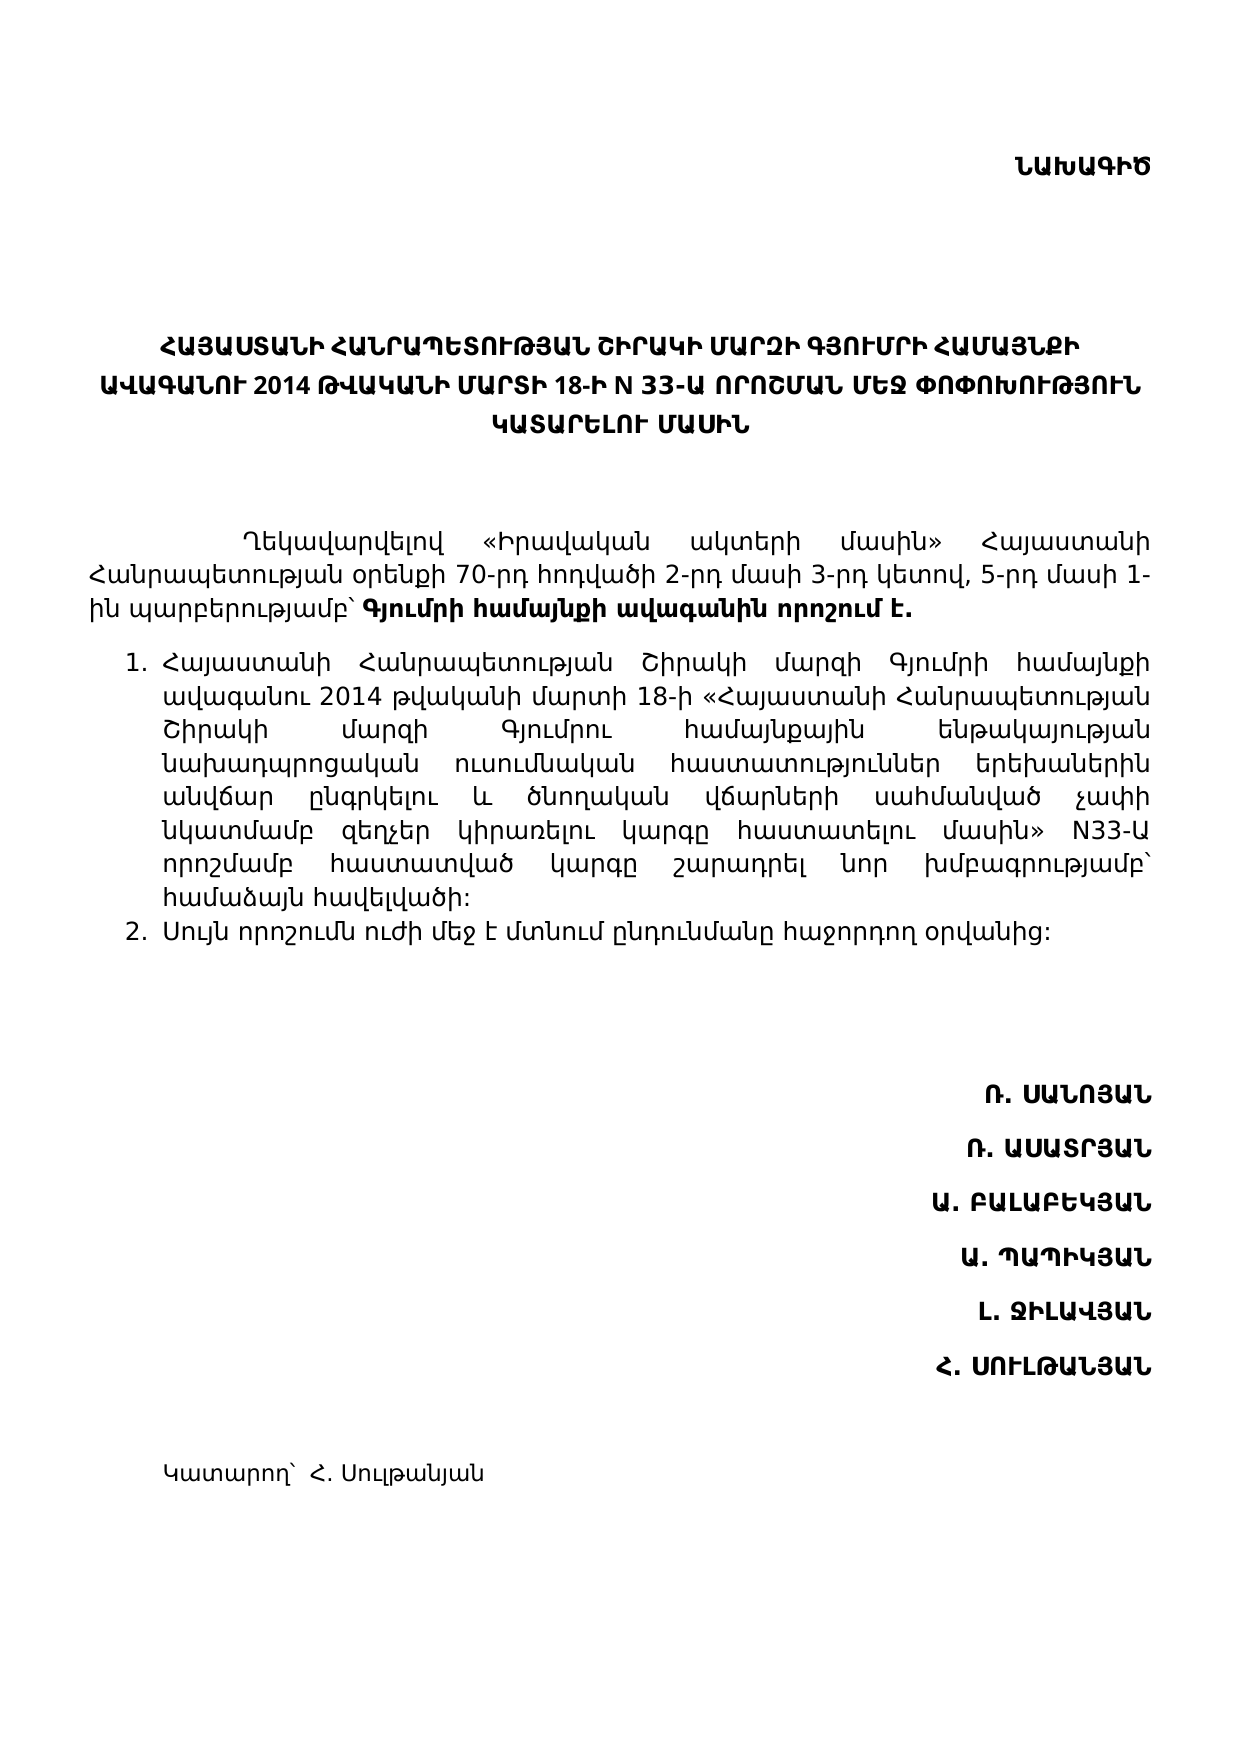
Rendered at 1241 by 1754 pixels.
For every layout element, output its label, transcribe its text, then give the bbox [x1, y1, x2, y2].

list Հայաստանի Հանրապետության Շիրակի մարզի Գյումրի համայնքի ավագանու 2014 թվականի մարտի 18-ի «Հայաստանի Հանրապետության Շիրակի մարզի Գյումրու համայնքային ենթակայության նախադպրոցական ուսումնական հաստատություններ երեխաներին անվճար ընգրկելու և ծնողական վճարների սահմանված չափի նկատմամբ զեղչեր կիրառելու կարգը հաստատելու մասին» N33-Ա որոշմամբ հաստատված կարգը շարադրել նոր խմբագրությամբ՝ համաձայն հավելվածի: [124, 648, 1152, 912]
text Հ. ՍՈՒԼԹԱՆՅԱՆ [89, 1352, 1152, 1381]
text Լ. ՋԻԼԱՎՅԱՆ [89, 1297, 1152, 1327]
text Ղեկավարվելով «Իրավական ակտերի մասին» Հայաստանի Հանրապետության օրենքի 70-րդ հոդվածի 2-րդ մասի 3-րդ կետով, 5-րդ մասի 1-ին պարբերությամբ՝ Գյումրի համայնքի ավագանին որոշում է. [89, 527, 1152, 623]
text Կատարող՝ Հ. Սուլթանյան [162, 1461, 1152, 1487]
text ՆԱԽԱԳԻԾ [162, 149, 1152, 183]
text Ռ. ՍԱՆՈՅԱՆ [89, 1080, 1152, 1109]
text Ա. ՊԱՊԻԿՅԱՆ [89, 1243, 1152, 1272]
list Սույն որոշումն ուժի մեջ է մտնում ընդունմանը հաջորդող օրվանից: [124, 917, 1152, 946]
text Ա. ԲԱԼԱԲԵԿՅԱՆ [89, 1189, 1152, 1218]
text Ռ. ԱՍԱՏՐՅԱՆ [89, 1134, 1152, 1163]
text ՀԱՅԱՍՏԱՆԻ ՀԱՆՐԱՊԵՏՈՒԹՅԱՆ ՇԻՐԱԿԻ ՄԱՐԶԻ ԳՅՈՒՄՐԻ ՀԱՄԱՅՆՔԻ ԱՎԱԳԱՆՈՒ 2014 ԹՎԱԿԱՆԻ ՄԱՐՏԻ 18-Ի N 33-Ա ՈՐՈՇՄԱՆ ՄԵՋ ՓՈՓՈԽՈՒԹՅՈՒՆ ԿԱՏԱՐԵԼՈՒ ՄԱՍԻՆ [89, 329, 1152, 441]
